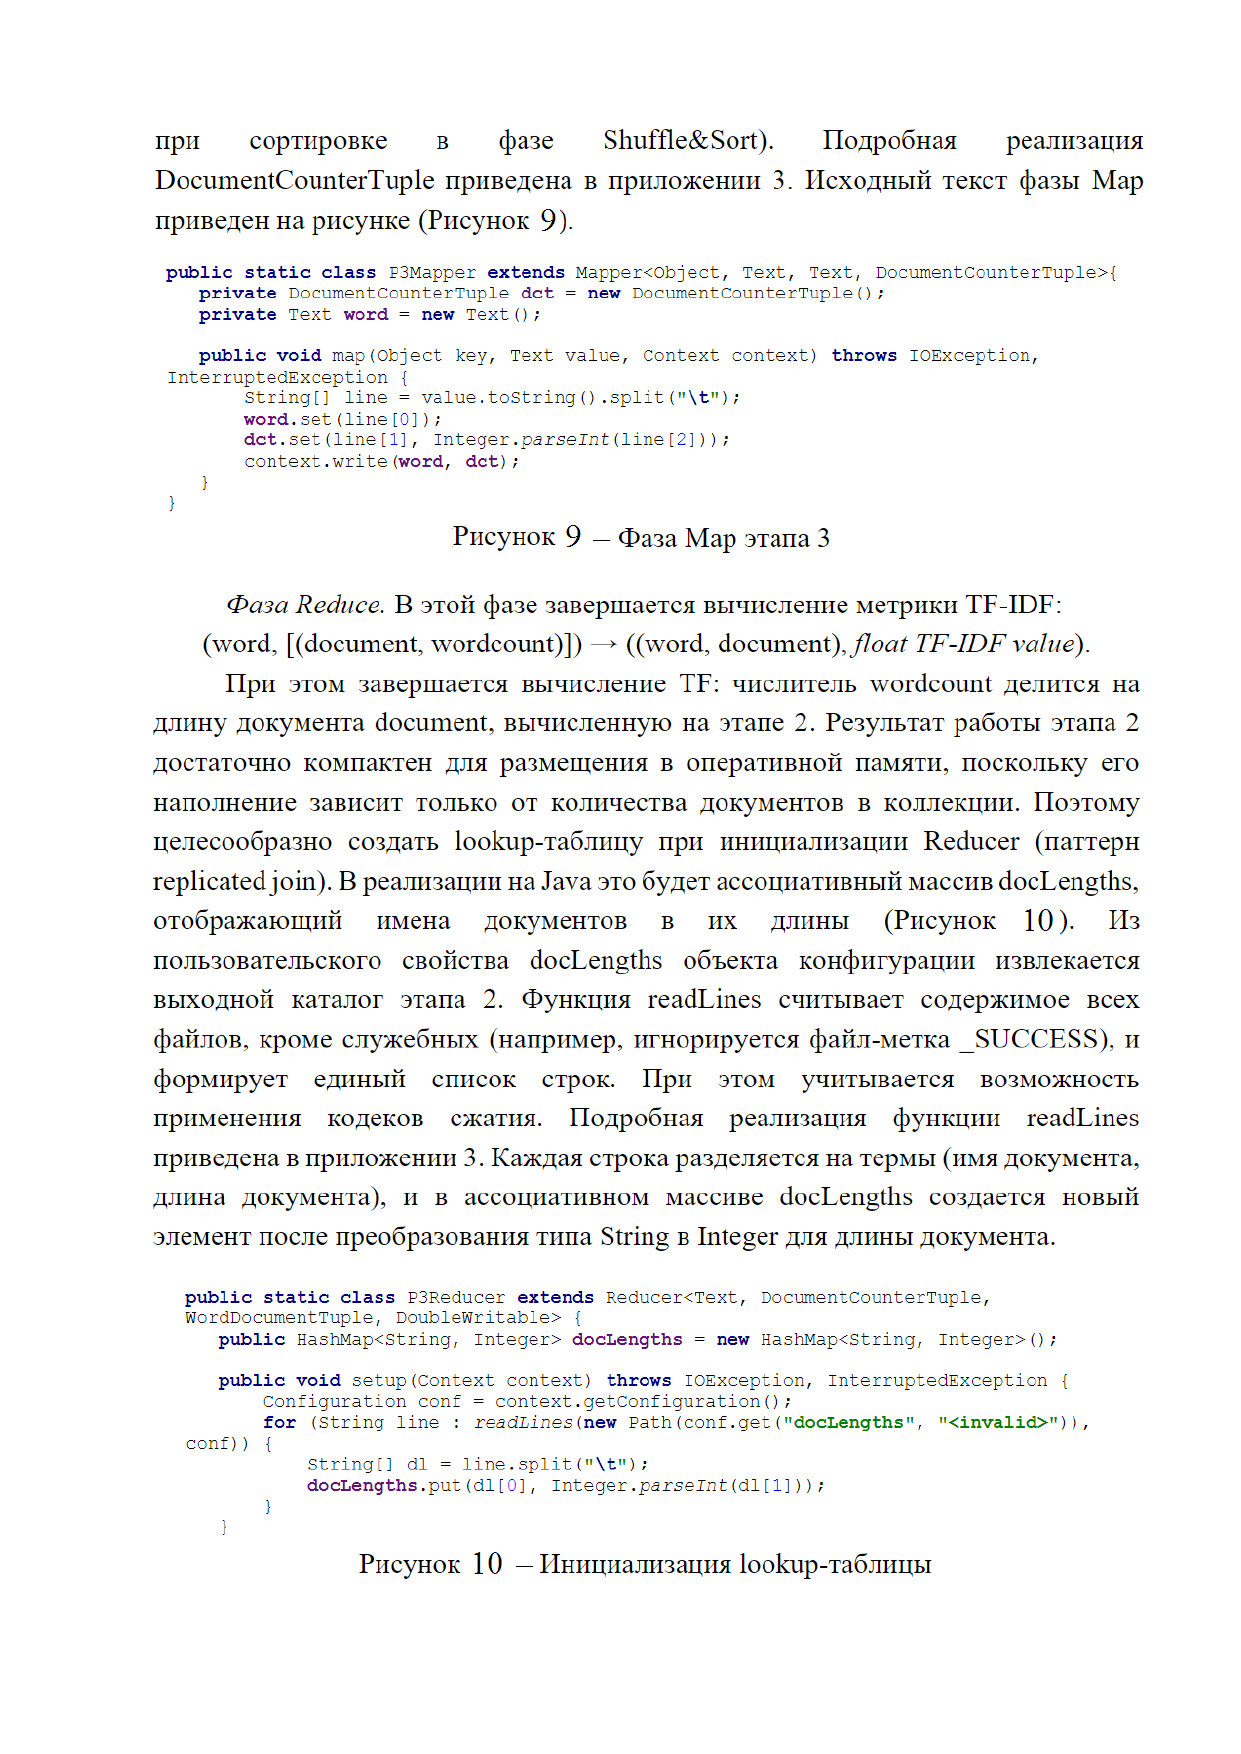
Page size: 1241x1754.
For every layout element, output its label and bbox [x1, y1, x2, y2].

picture [147, 1271, 1151, 1589]
picture [147, 118, 1151, 567]
picture [147, 571, 1151, 1267]
